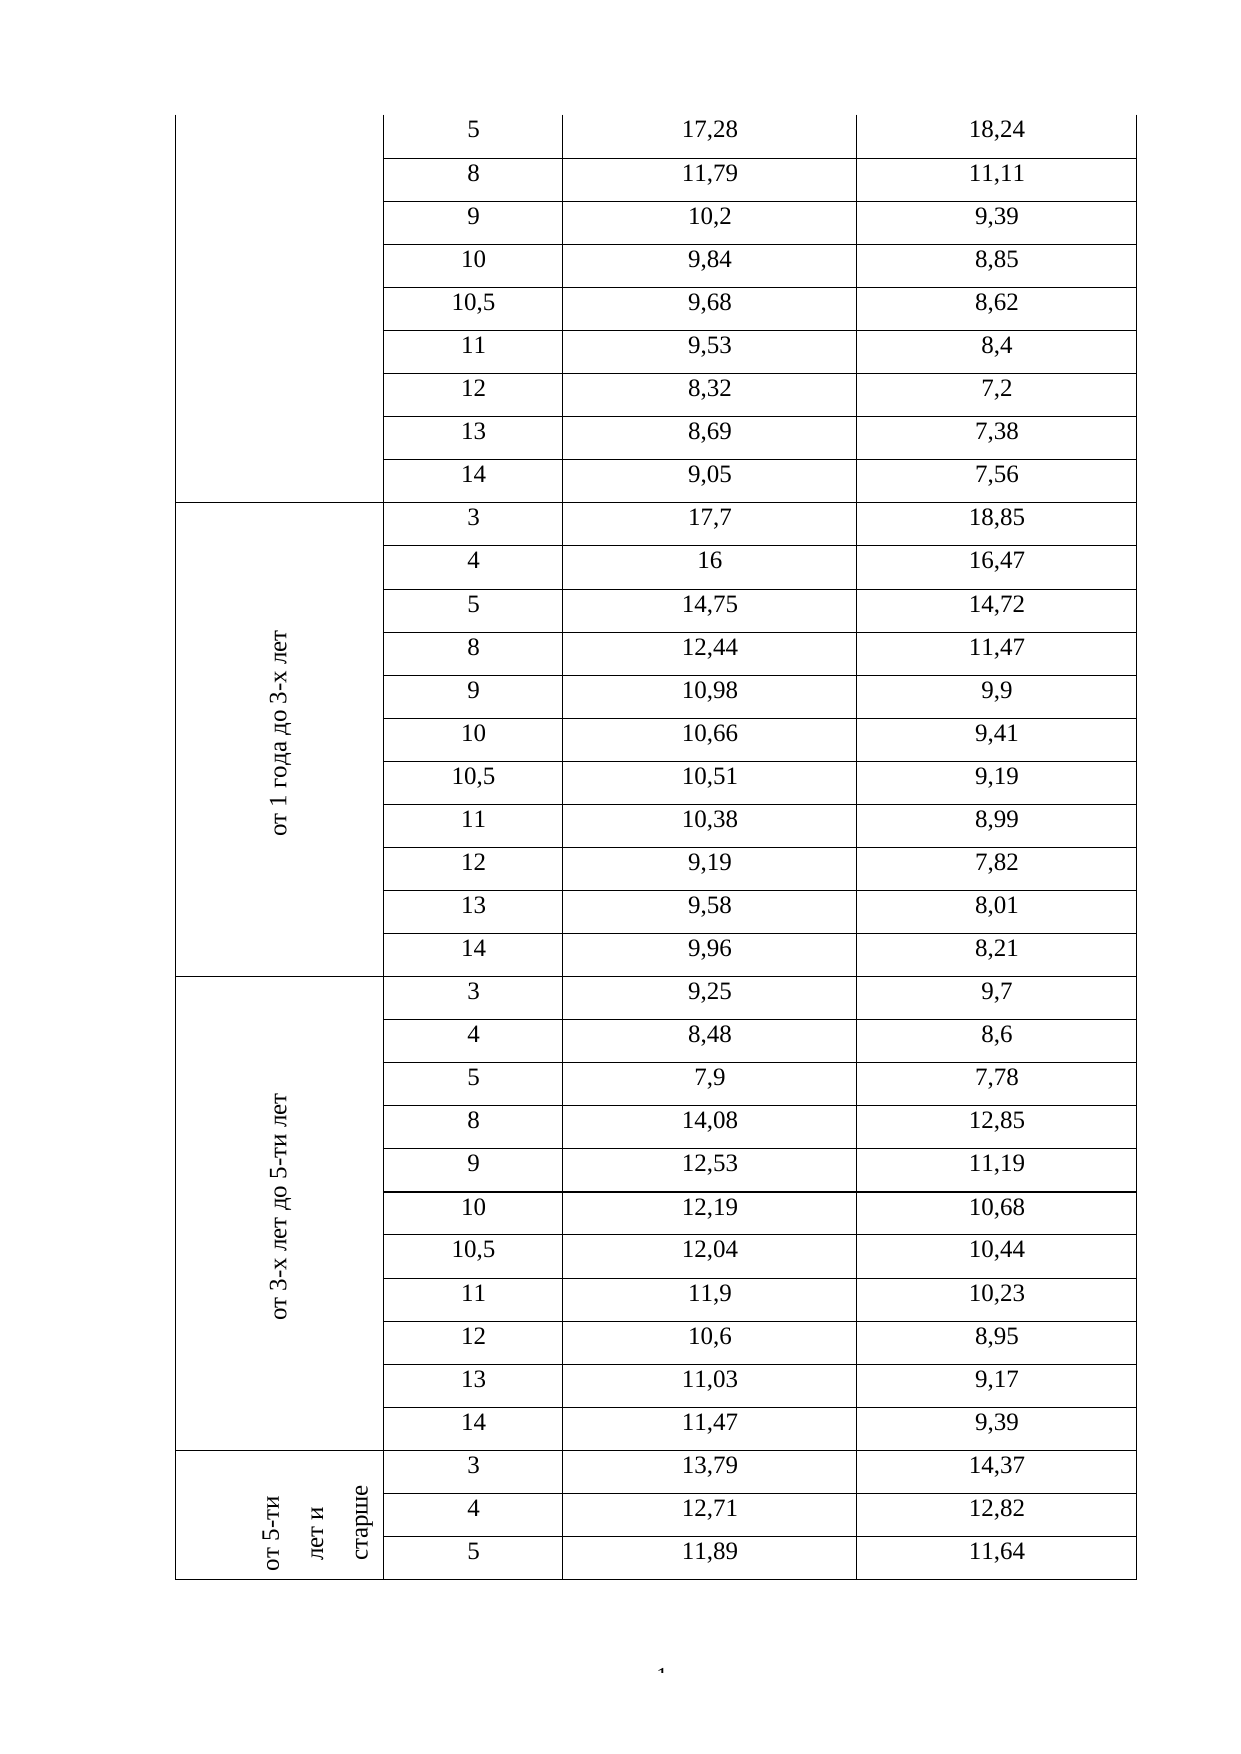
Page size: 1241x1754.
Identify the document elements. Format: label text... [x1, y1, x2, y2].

table_cell 11,89 [563, 1537, 856, 1579]
table_header 5 [384, 115, 562, 158]
table_cell 8,32 [563, 374, 856, 416]
table_cell 12,85 [857, 1106, 1136, 1148]
table_cell 14 [384, 1408, 562, 1450]
table_cell 11,03 [563, 1365, 856, 1407]
table_cell 4 [384, 1494, 562, 1536]
table_cell 11,64 [857, 1537, 1136, 1579]
table_cell 7,9 [563, 1063, 856, 1105]
table_header [176, 115, 383, 502]
table_cell 16,47 [857, 546, 1136, 589]
table_cell 11,47 [857, 633, 1136, 675]
table_cell 11 [384, 1279, 562, 1321]
table_cell 10,23 [857, 1279, 1136, 1321]
table_cell 8,62 [857, 288, 1136, 330]
table_cell 5 [384, 1063, 562, 1105]
table_cell 14,08 [563, 1106, 856, 1148]
table_cell 7,38 [857, 417, 1136, 459]
table_cell 9,68 [563, 288, 856, 330]
table_cell 4 [384, 546, 562, 589]
table_cell 9,39 [857, 202, 1136, 244]
table_cell 8,69 [563, 417, 856, 459]
table_cell 12 [384, 1322, 562, 1363]
table_cell 18,85 [857, 503, 1136, 545]
table_cell 8,95 [857, 1322, 1136, 1363]
table_cell 7,78 [857, 1063, 1136, 1105]
table_cell 10,6 [563, 1322, 856, 1363]
table_cell от 1 года до 3-х лет [176, 503, 383, 976]
table_cell 8,99 [857, 805, 1136, 847]
table_cell 10,5 [384, 762, 562, 804]
table_cell 8,6 [857, 1020, 1136, 1062]
table_cell 9,05 [563, 460, 856, 502]
table_cell 14,75 [563, 590, 856, 632]
table_cell 9 [384, 202, 562, 244]
table_cell 13 [384, 1365, 562, 1407]
table_cell 3 [384, 503, 562, 545]
table_cell 8,85 [857, 245, 1136, 287]
table_cell 12 [384, 848, 562, 890]
table_cell 10 [384, 1193, 562, 1234]
table_cell 12,04 [563, 1235, 856, 1277]
table_cell 4 [384, 1020, 562, 1062]
table_cell от 3-х лет до 5-ти лет [176, 977, 383, 1450]
table_cell 14 [384, 934, 562, 976]
table_cell 8 [384, 159, 562, 201]
table_cell 11,47 [563, 1408, 856, 1450]
table_cell 9,7 [857, 977, 1136, 1019]
table_cell 5 [384, 590, 562, 632]
table_cell 17,7 [563, 503, 856, 545]
table_cell 9,41 [857, 719, 1136, 761]
table_cell 11,19 [857, 1149, 1136, 1191]
table_cell 14 [384, 460, 562, 502]
table_cell 9,53 [563, 331, 856, 373]
table_cell 10 [384, 719, 562, 761]
table_cell 8,4 [857, 331, 1136, 373]
table_cell 11 [384, 805, 562, 847]
table_cell 10,51 [563, 762, 856, 804]
table_cell 3 [384, 1451, 562, 1493]
table_cell 12 [384, 374, 562, 416]
table_cell 10,68 [857, 1193, 1136, 1234]
table_cell 10 [384, 245, 562, 287]
table_cell 5 [384, 1537, 562, 1579]
table_cell 12,44 [563, 633, 856, 675]
table_cell 11,11 [857, 159, 1136, 201]
table_cell 10,66 [563, 719, 856, 761]
table_cell 7,82 [857, 848, 1136, 890]
table_cell 10,98 [563, 676, 856, 718]
table_cell 9 [384, 676, 562, 718]
table_cell 13 [384, 417, 562, 459]
table_cell 9,9 [857, 676, 1136, 718]
table_cell 7,2 [857, 374, 1136, 416]
table_cell 3 [384, 977, 562, 1019]
table_cell 7,56 [857, 460, 1136, 502]
table_cell 9,19 [563, 848, 856, 890]
table_cell 11 [384, 331, 562, 373]
table_cell 16 [563, 546, 856, 589]
table_cell 9,19 [857, 762, 1136, 804]
table_cell 9,17 [857, 1365, 1136, 1407]
table_cell 8 [384, 1106, 562, 1148]
table_cell 12,19 [563, 1193, 856, 1234]
table_cell 9,25 [563, 977, 856, 1019]
table_cell 10,2 [563, 202, 856, 244]
table_cell 12,82 [857, 1494, 1136, 1536]
table_cell 14,37 [857, 1451, 1136, 1493]
table_cell 9,58 [563, 891, 856, 933]
table_cell 14,72 [857, 590, 1136, 632]
table_cell 9,96 [563, 934, 856, 976]
table_cell 8,48 [563, 1020, 856, 1062]
table_cell 10,44 [857, 1235, 1136, 1277]
table_cell 12,53 [563, 1149, 856, 1191]
table_cell 10,5 [384, 1235, 562, 1277]
table_cell 8,01 [857, 891, 1136, 933]
table_cell от 5-ти лет и старше [176, 1451, 383, 1579]
table_cell 10,38 [563, 805, 856, 847]
table_cell 13,79 [563, 1451, 856, 1493]
table_cell 11,79 [563, 159, 856, 201]
table_cell 9,84 [563, 245, 856, 287]
table_cell 8 [384, 633, 562, 675]
table_header 17,28 [563, 115, 856, 158]
table_cell 11,9 [563, 1279, 856, 1321]
table_header 18,24 [857, 115, 1136, 158]
table_cell 9 [384, 1149, 562, 1191]
table_cell 12,71 [563, 1494, 856, 1536]
table_cell 9,39 [857, 1408, 1136, 1450]
table_cell 13 [384, 891, 562, 933]
table_cell 8,21 [857, 934, 1136, 976]
table_cell 10,5 [384, 288, 562, 330]
